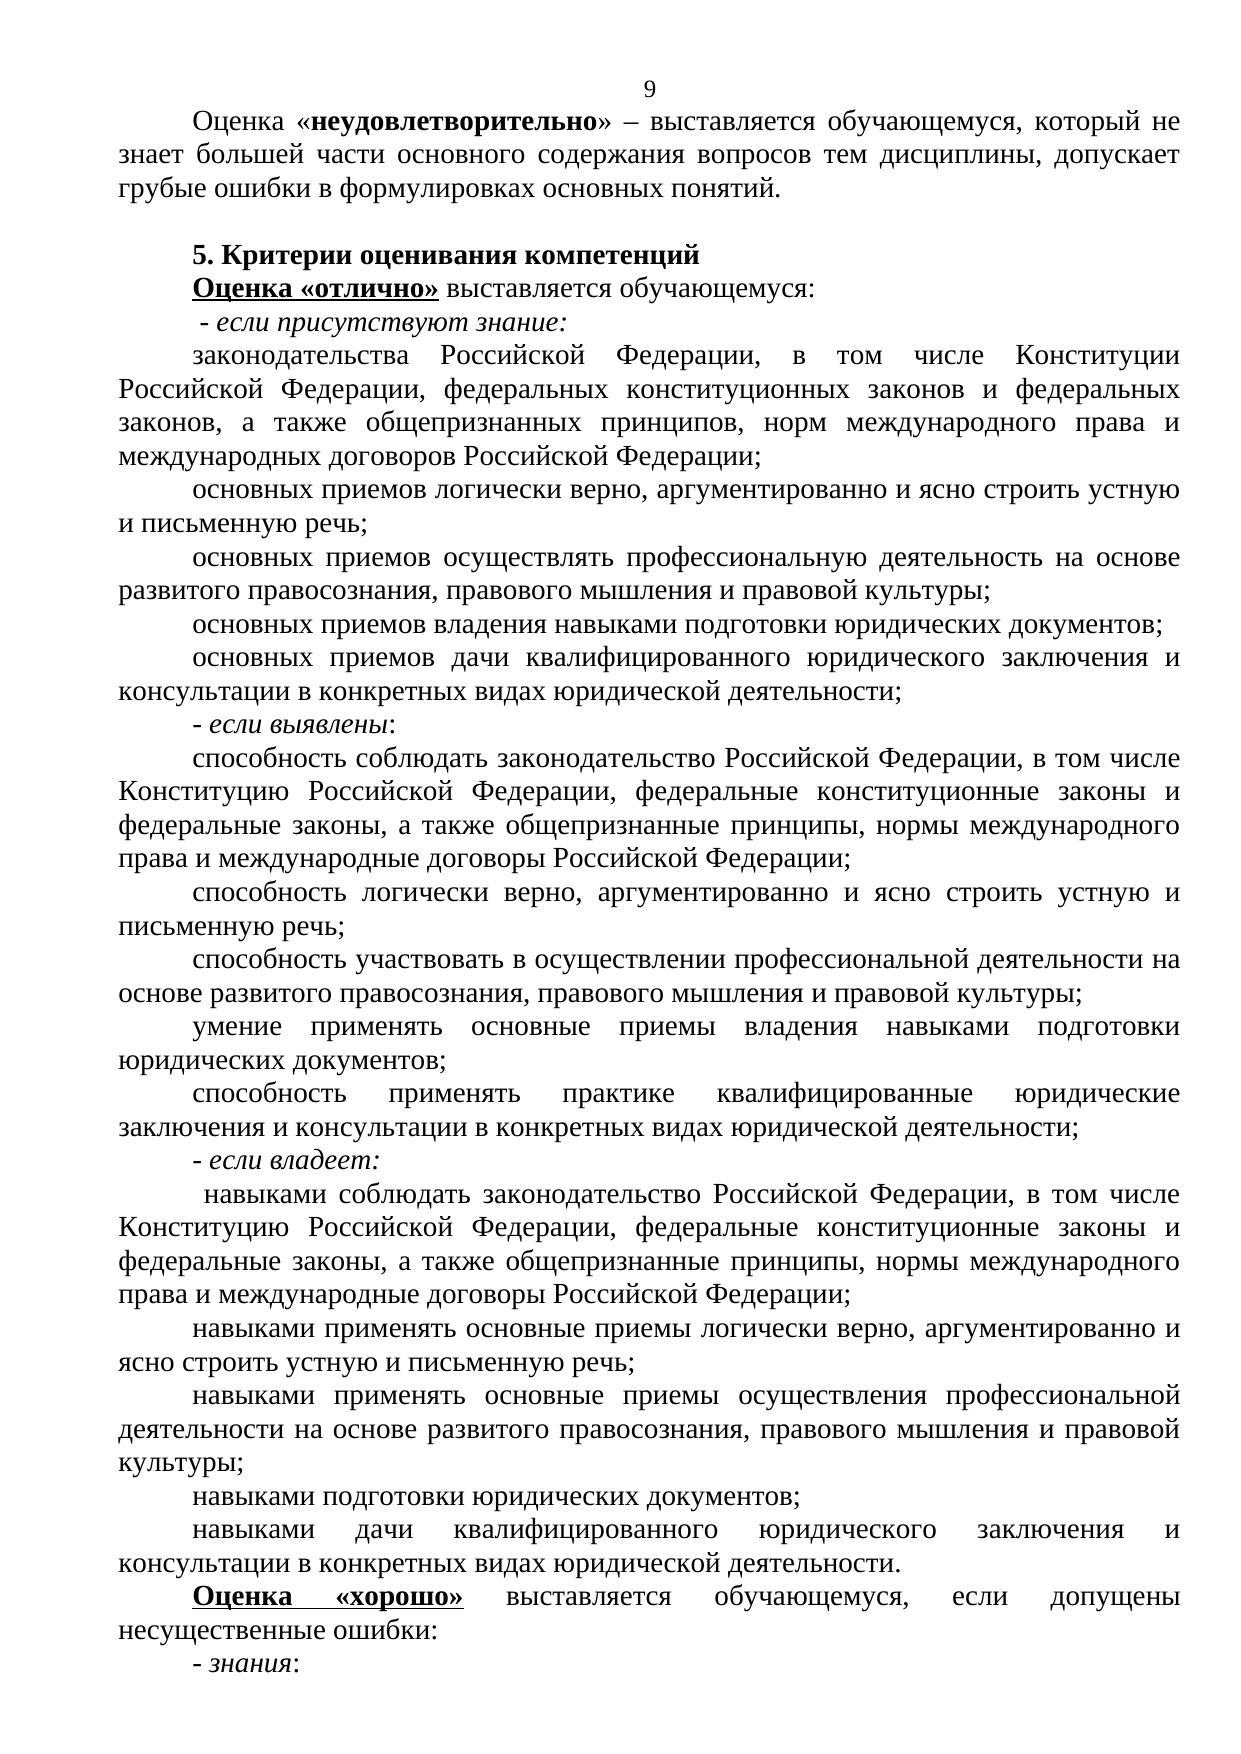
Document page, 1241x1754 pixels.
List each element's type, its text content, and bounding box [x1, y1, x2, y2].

text навыками применять основные приемы логически верно, аргументированно и ясно строить устную и письменную речь; [118, 1310, 1181, 1377]
text Оценка «хорошо» выставляется обучающемуся, если допущены несущественные ошибки: [118, 1578, 1181, 1646]
text умение применять основные приемы владения навыками подготовки юридических документов; [118, 1008, 1181, 1075]
text способность участвовать в осуществлении профессиональной деятельности на основе развитого правосознания, правового мышления и правовой культуры; [118, 941, 1181, 1008]
text - если присутствуют знание: [118, 304, 1181, 337]
text основных приемов осуществлять профессиональную деятельность на основе развитого правосознания, правового мышления и правовой культуры; [118, 539, 1181, 606]
text навыками дачи квалифицированного юридического заключения и консультации в конкретных видах юридической деятельности. [118, 1511, 1181, 1578]
text законодательства Российской Федерации, в том числе Конституции Российской Федерации, федеральных конституционных законов и федеральных законов, а также общепризнанных принципов, норм международного права и международных договоров Российской Федерации; [118, 337, 1181, 472]
text Оценка «отлично» выставляется обучающемуся: [118, 270, 1181, 304]
text навыками подготовки юридических документов; [118, 1478, 1181, 1511]
text основных приемов владения навыками подготовки юридических документов; [118, 606, 1181, 639]
text - знания: [118, 1646, 1181, 1679]
text 5. Критерии оценивания компетенций [118, 237, 1181, 270]
text - если выявлены: [118, 706, 1181, 740]
text основных приемов логически верно, аргументированно и ясно строить устную и письменную речь; [118, 472, 1181, 539]
text способность применять практике квалифицированные юридические заключения и консультации в конкретных видах юридической деятельности; [118, 1075, 1181, 1142]
text способность логически верно, аргументированно и ясно строить устную и письменную речь; [118, 874, 1181, 941]
text Оценка «неудовлетворительно» – выставляется обучающемуся, который не знает большей части основного содержания вопросов тем дисциплины, допускает грубые ошибки в формулировках основных понятий. [118, 103, 1181, 203]
text способность соблюдать законодательство Российской Федерации, в том числе Конституцию Российской Федерации, федеральные конституционные законы и федеральные законы, а также общепризнанные принципы, нормы международного права и международные договоры Российской Федерации; [118, 740, 1181, 874]
text навыками соблюдать законодательство Российской Федерации, в том числе Конституцию Российской Федерации, федеральные конституционные законы и федеральные законы, а также общепризнанные принципы, нормы международного права и международные договоры Российской Федерации; [118, 1176, 1181, 1310]
text - если владеет: [118, 1142, 1181, 1176]
text основных приемов дачи квалифицированного юридического заключения и консультации в конкретных видах юридической деятельности; [118, 639, 1181, 706]
text навыками применять основные приемы осуществления профессиональной деятельности на основе развитого правосознания, правового мышления и правовой культуры; [118, 1377, 1181, 1478]
